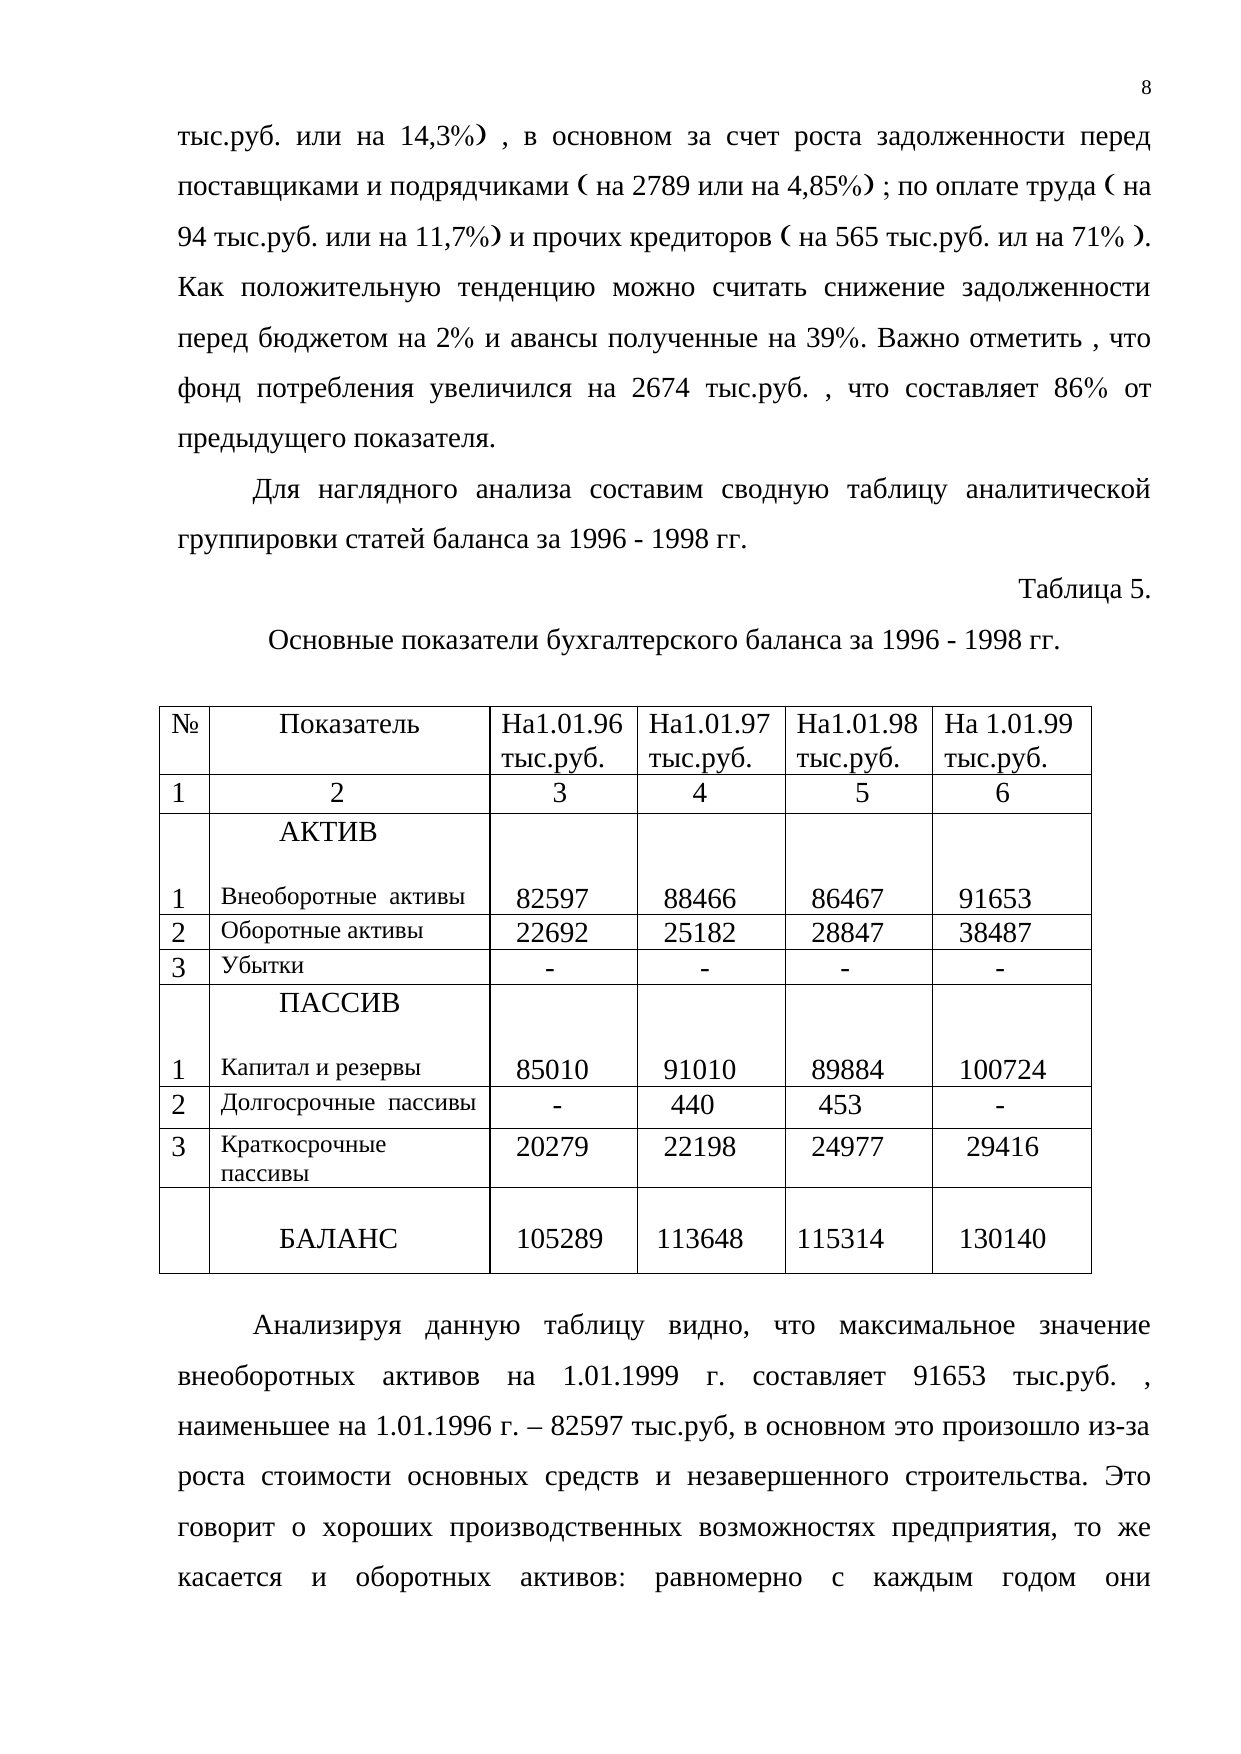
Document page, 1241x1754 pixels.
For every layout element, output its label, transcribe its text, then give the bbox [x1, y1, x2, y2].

text Основные показатели бухгалтерского баланса за 1996 - 1998 гг. [177, 622, 1152, 655]
table_cell пассив Капитал и резервы [210, 985, 489, 1086]
table_cell 115314 [786, 1188, 932, 1273]
table_cell 5 [786, 775, 932, 813]
table_cell 82597 [491, 814, 637, 914]
table_cell Убытки [210, 950, 489, 984]
table_header На1.01.98 тыс.руб. [786, 707, 932, 774]
table_cell 2 [160, 1087, 209, 1128]
text Для наглядного анализа составим сводную таблицу аналитической группировки статей баланса за 1996 - 1998 гг. [177, 471, 1152, 555]
table_cell - [491, 950, 637, 984]
table_cell - [933, 1087, 1091, 1128]
table_cell 1 [160, 775, 209, 813]
table_header На 1.01.99 тыс.руб. [933, 707, 1091, 774]
table_cell 6 [933, 775, 1091, 813]
table_cell 440 [638, 1087, 785, 1128]
table_cell 113648 [638, 1188, 785, 1273]
table_cell 2 [210, 775, 489, 813]
table_header № [160, 707, 209, 774]
table_cell баланс [210, 1188, 489, 1273]
table_cell 3 [160, 1129, 209, 1187]
table_cell 100724 [933, 985, 1091, 1086]
table_cell 38487 [933, 915, 1091, 949]
table_cell - [933, 950, 1091, 984]
table_header На1.01.97 тыс.руб. [638, 707, 785, 774]
table_cell [160, 1188, 209, 1273]
table_cell 28847 [786, 915, 932, 949]
table_cell 1 [160, 985, 209, 1086]
table_cell 105289 [491, 1188, 637, 1273]
table_cell Долгосрочные пассивы [210, 1087, 489, 1128]
table_cell Краткосрочные пассивы [210, 1129, 489, 1187]
table_cell 29416 [933, 1129, 1091, 1187]
table_cell - [786, 950, 932, 984]
table_cell 130140 [933, 1188, 1091, 1273]
table_cell - [638, 950, 785, 984]
table_cell 86467 [786, 814, 932, 914]
table_cell 22692 [491, 915, 637, 949]
table_cell 453 [786, 1087, 932, 1128]
table_cell 88466 [638, 814, 785, 914]
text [177, 1307, 1152, 1593]
table_cell - [491, 1087, 637, 1128]
table_cell 91010 [638, 985, 785, 1086]
table_cell 2 [160, 915, 209, 949]
table_header На1.01.96 тыс.руб. [491, 707, 637, 774]
table_cell актив Внеоборотные активы [210, 814, 489, 914]
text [177, 118, 1152, 454]
table_cell Оборотные активы [210, 915, 489, 949]
table_cell 20279 [491, 1129, 637, 1187]
table_cell 4 [638, 775, 785, 813]
table_cell 1 [160, 814, 209, 914]
table_cell 25182 [638, 915, 785, 949]
table_cell 3 [491, 775, 637, 813]
text Таблица 5. [177, 571, 1152, 605]
table_cell 24977 [786, 1129, 932, 1187]
table_cell 91653 [933, 814, 1091, 914]
table_cell 85010 [491, 985, 637, 1086]
table_cell 22198 [638, 1129, 785, 1187]
table_cell 89884 [786, 985, 932, 1086]
table_cell 3 [160, 950, 209, 984]
table_header Показатель [210, 707, 489, 774]
